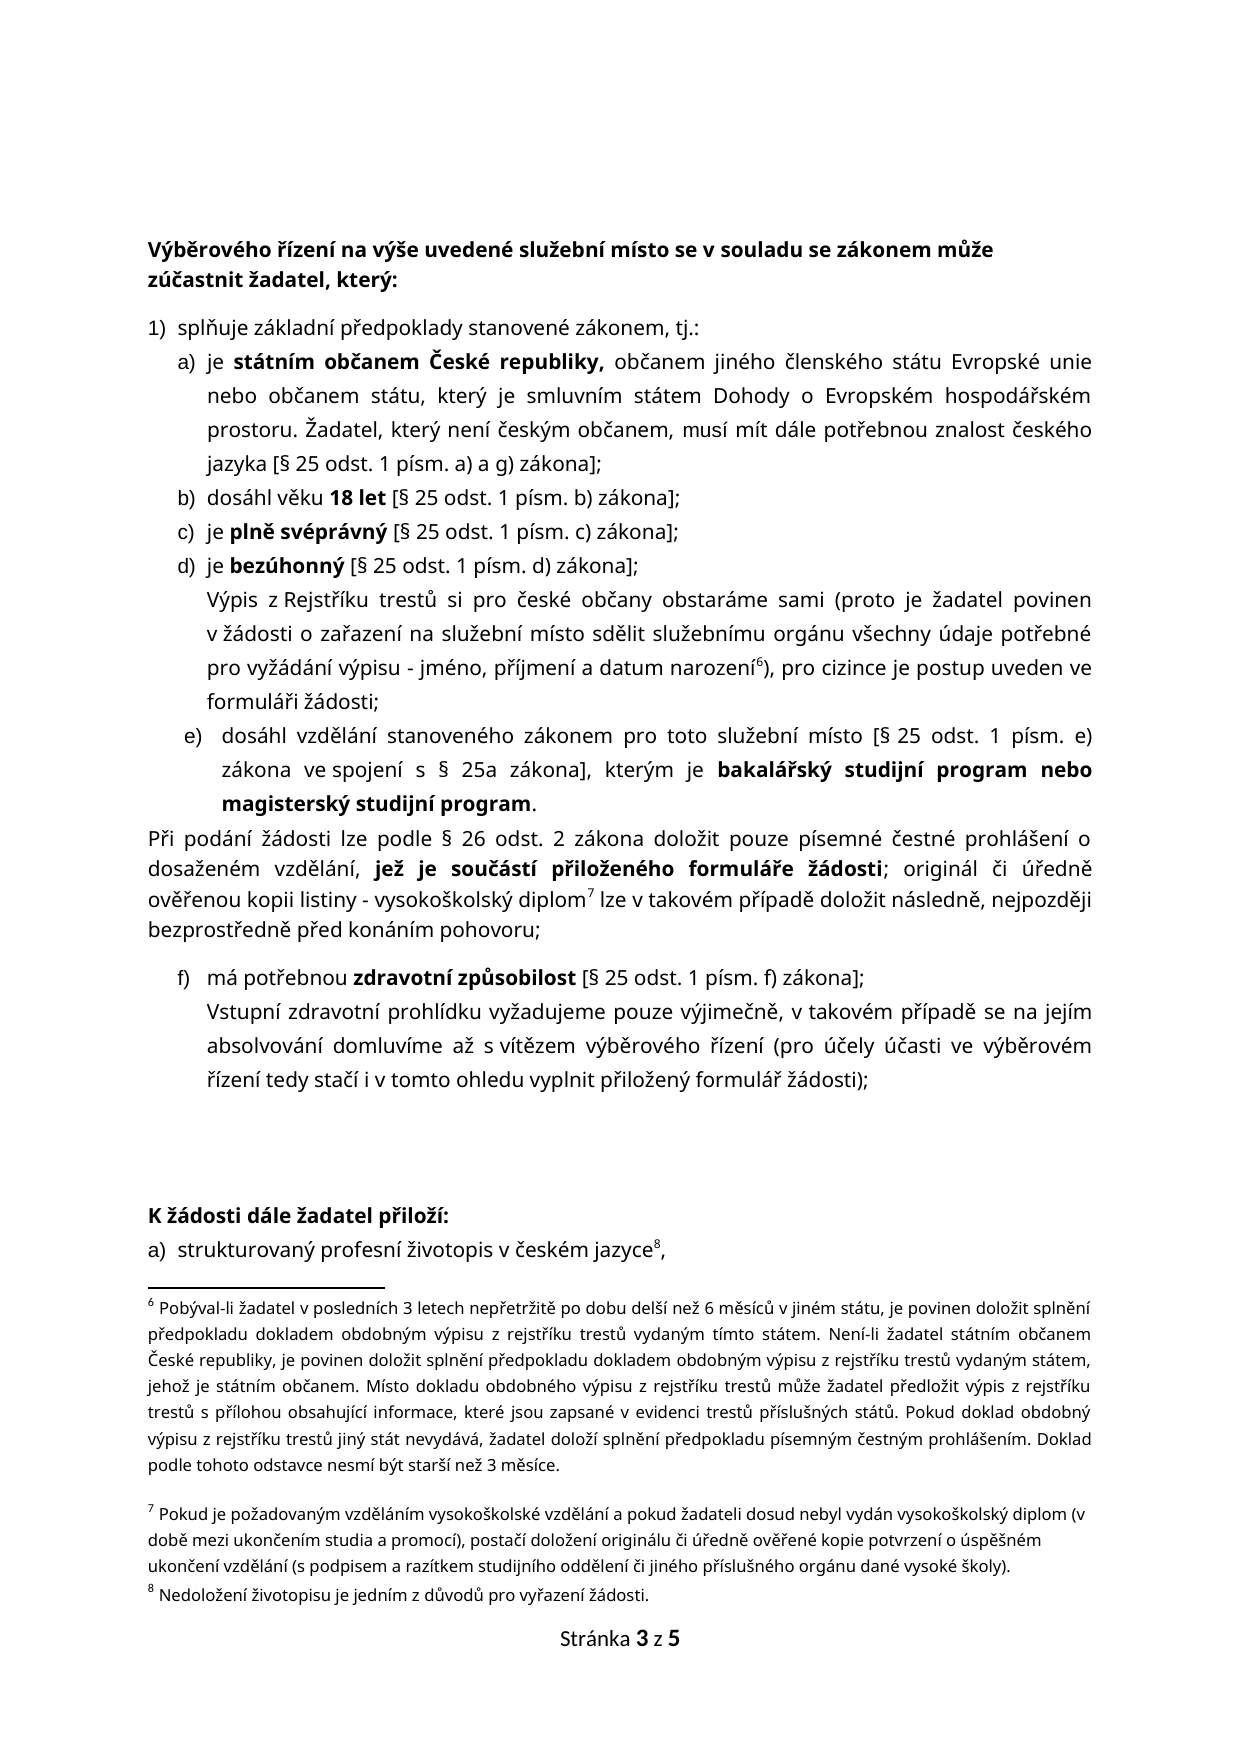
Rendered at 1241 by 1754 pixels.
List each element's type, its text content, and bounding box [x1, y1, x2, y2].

text Výběrového řízení na výše uvedené služební místo se v souladu se zákonem může zúčastnit žadatel, který: [148, 235, 1093, 294]
text Vstupní zdravotní prohlídku vyžadujeme pouze výjimečně, v takovém případě se na jejím absolvování domluvíme až s vítězem výběrového řízení (pro účely účasti ve výběrovém řízení tedy stačí i v tomto ohledu vyplnit přiložený formulář žádosti); [207, 997, 1093, 1093]
text K žádosti dále žadatel přiloží: [148, 1201, 1093, 1230]
list je státním občanem České republiky, občanem jiného členského státu Evropské unie nebo občanem státu, který je smluvním státem Dohody o Evropském hospodářském prostoru. Žadatel, který není českým občanem, musí mít dále potřebnou znalost českého jazyka [§ 25 odst. 1 písm. a) a g) zákona]; [177, 347, 1093, 477]
list dosáhl vzdělání stanoveného zákonem pro toto služební místo [§ 25 odst. 1 písm. e) zákona ve spojení s § 25a zákona], kterým je bakalářský studijní program nebo magisterský studijní program. [184, 721, 1093, 818]
list strukturovaný profesní životopis v českém jazyce, [148, 1235, 1093, 1264]
list je plně svéprávný [§ 25 odst. 1 písm. c) zákona]; [177, 517, 1093, 546]
list splňuje základní předpoklady stanovené zákonem, tj.: [148, 313, 1093, 341]
list má potřebnou zdravotní způsobilost [§ 25 odst. 1 písm. f) zákona]; [177, 963, 1093, 991]
text Při podání žádosti lze podle § 26 odst. 2 zákona doložit pouze písemné čestné prohlášení o dosaženém vzdělání, jež je součástí přiloženého formuláře žádosti; originál či úředně ověřenou kopii listiny - vysokoškolský diplom lze v takovém případě doložit následně, nejpozději bezprostředně před konáním pohovoru; [148, 824, 1093, 944]
list dosáhl věku 18 let [§ 25 odst. 1 písm. b) zákona]; [177, 483, 1093, 511]
text Výpis z Rejstříku trestů si pro české občany obstaráme sami (proto je žadatel povinen v žádosti o zařazení na služební místo sdělit služebnímu orgánu všechny údaje potřebné pro vyžádání výpisu - jméno, příjmení a datum narození), pro cizince je postup uveden ve formuláři žádosti; [207, 585, 1093, 716]
list je bezúhonný [§ 25 odst. 1 písm. d) zákona]; [177, 551, 1093, 579]
